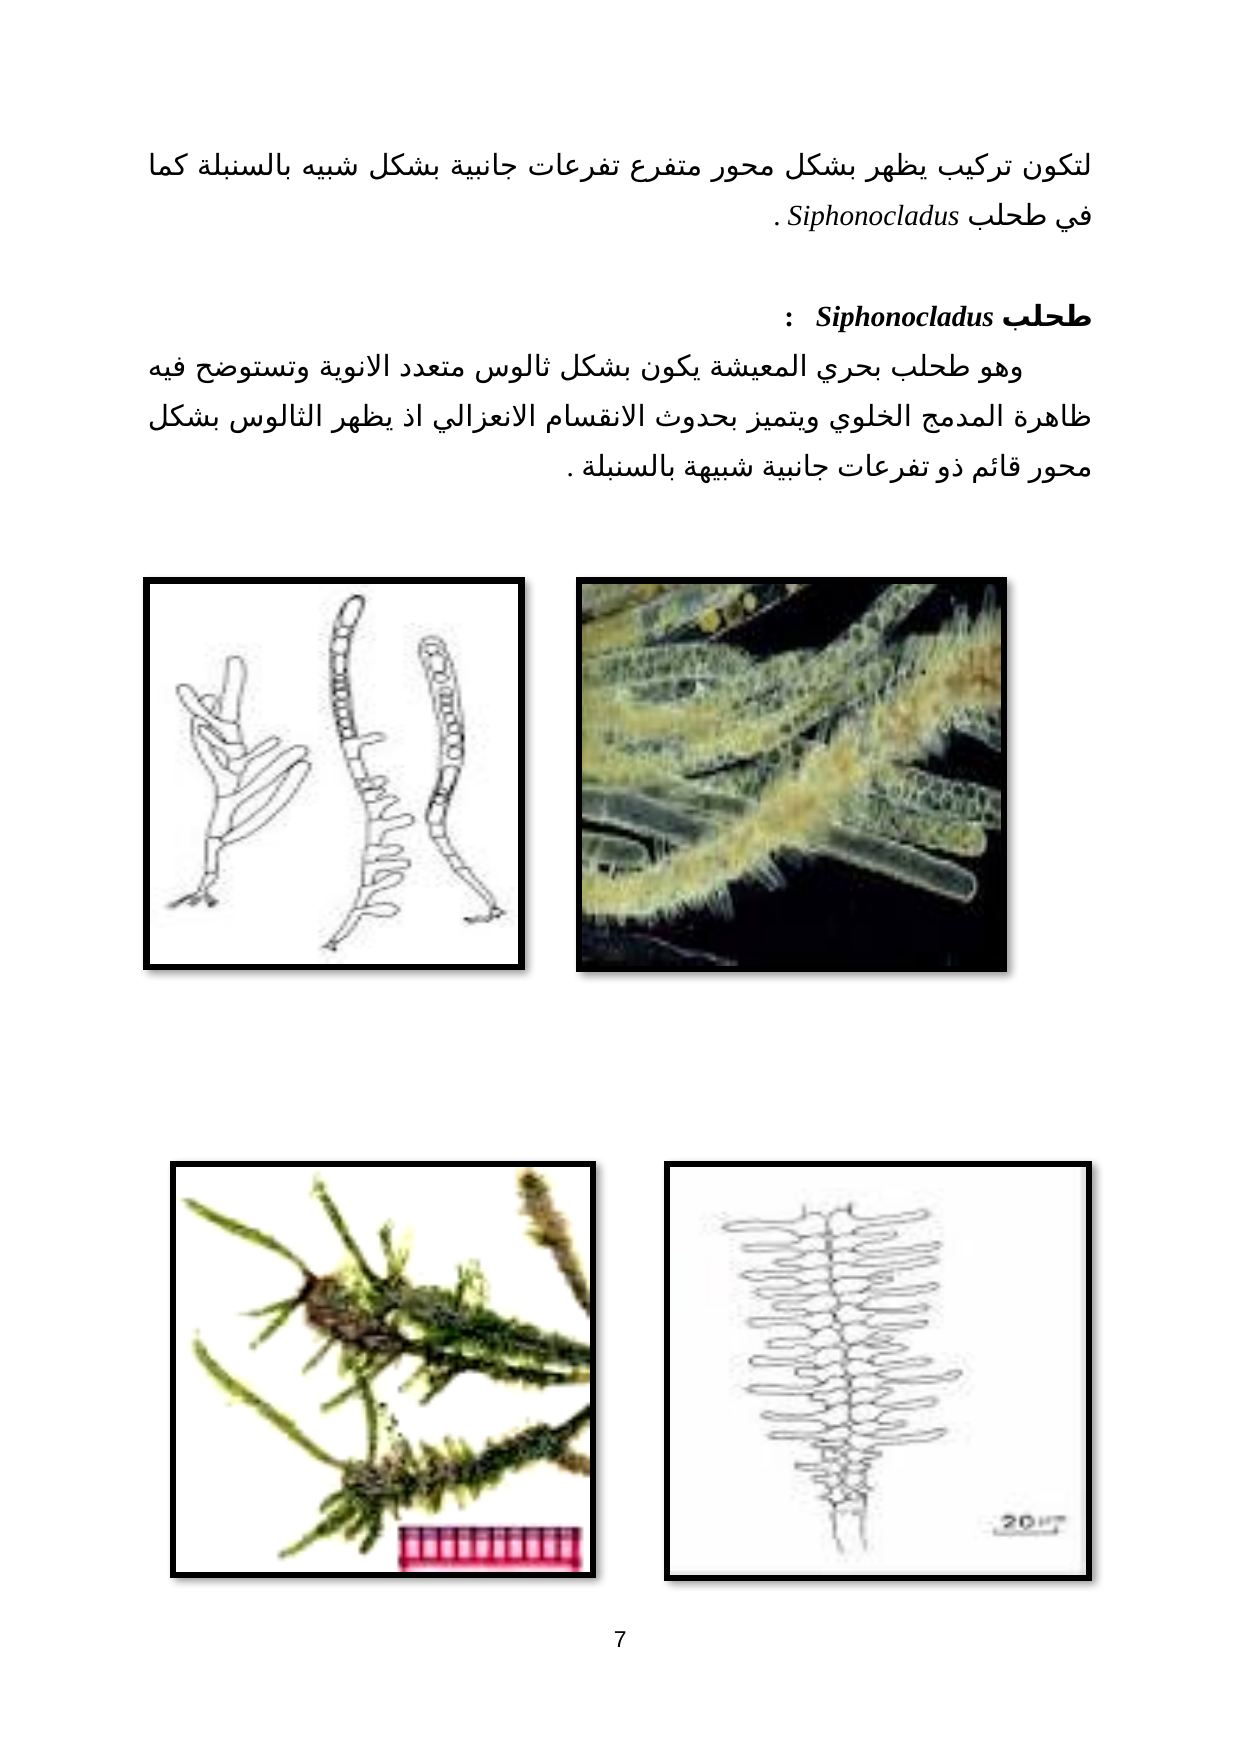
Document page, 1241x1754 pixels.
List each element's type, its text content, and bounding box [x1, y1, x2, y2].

picture [176, 1167, 590, 1572]
list طحلب Siphonocladus : [148, 299, 1093, 332]
list وهو طحلب بحري المعيشة يكون بشكل ثالوس متعدد الانوية وتستوضح فيه ظاهرة المدمج الخلوي ويتميز بحدوث الانقسام الانعزالي اذ يظهر الثالوس بشكل محور قائم ذو تفرعات جانبية شبيهة بالسنبلة . [148, 349, 1093, 483]
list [148, 148, 1093, 232]
picture [150, 584, 518, 964]
picture [670, 1167, 1086, 1575]
picture [582, 584, 1001, 966]
